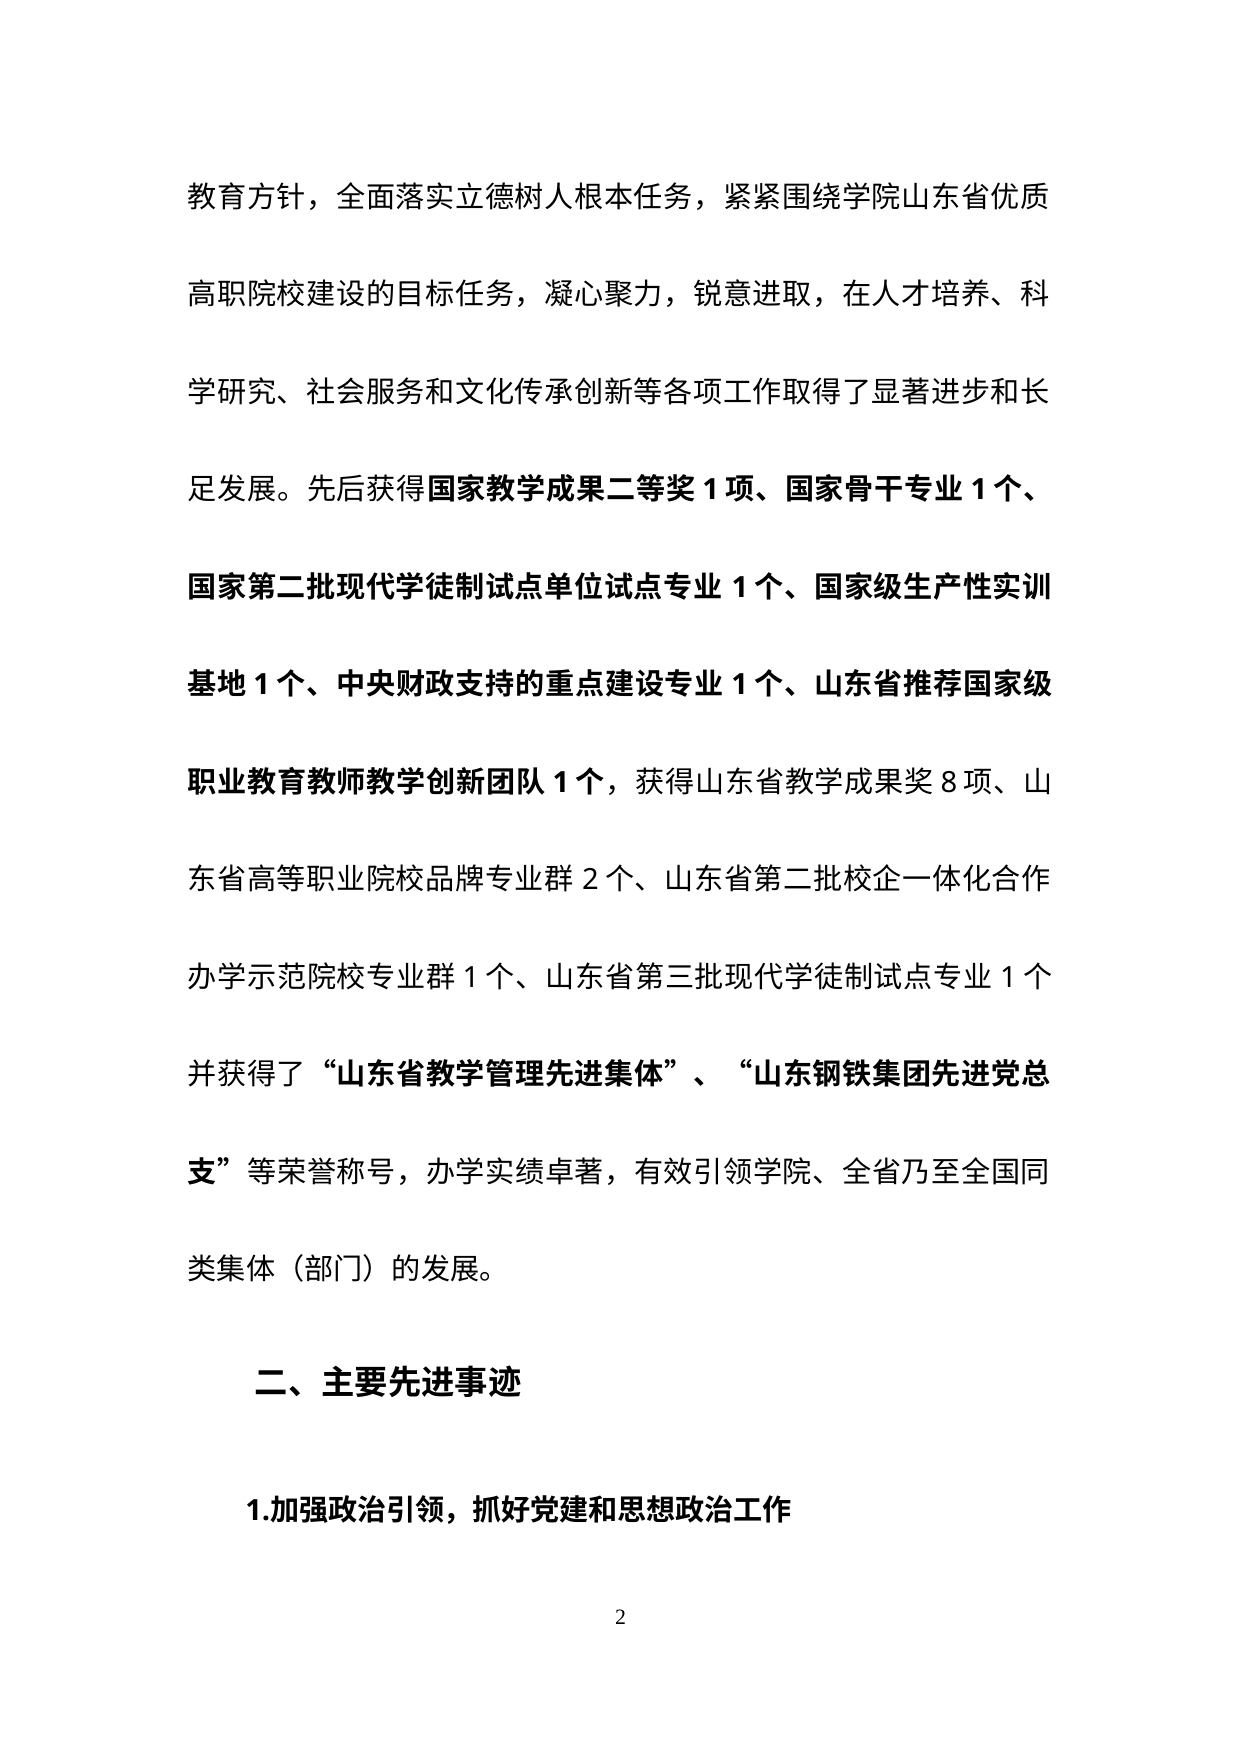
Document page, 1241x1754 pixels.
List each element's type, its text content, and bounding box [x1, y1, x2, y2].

subtitle 二、主要先进事迹 [187, 1348, 1053, 1413]
text 1.加强政治引领，抓好党建和思想政治工作 [187, 1475, 1053, 1540]
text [187, 162, 1053, 1299]
